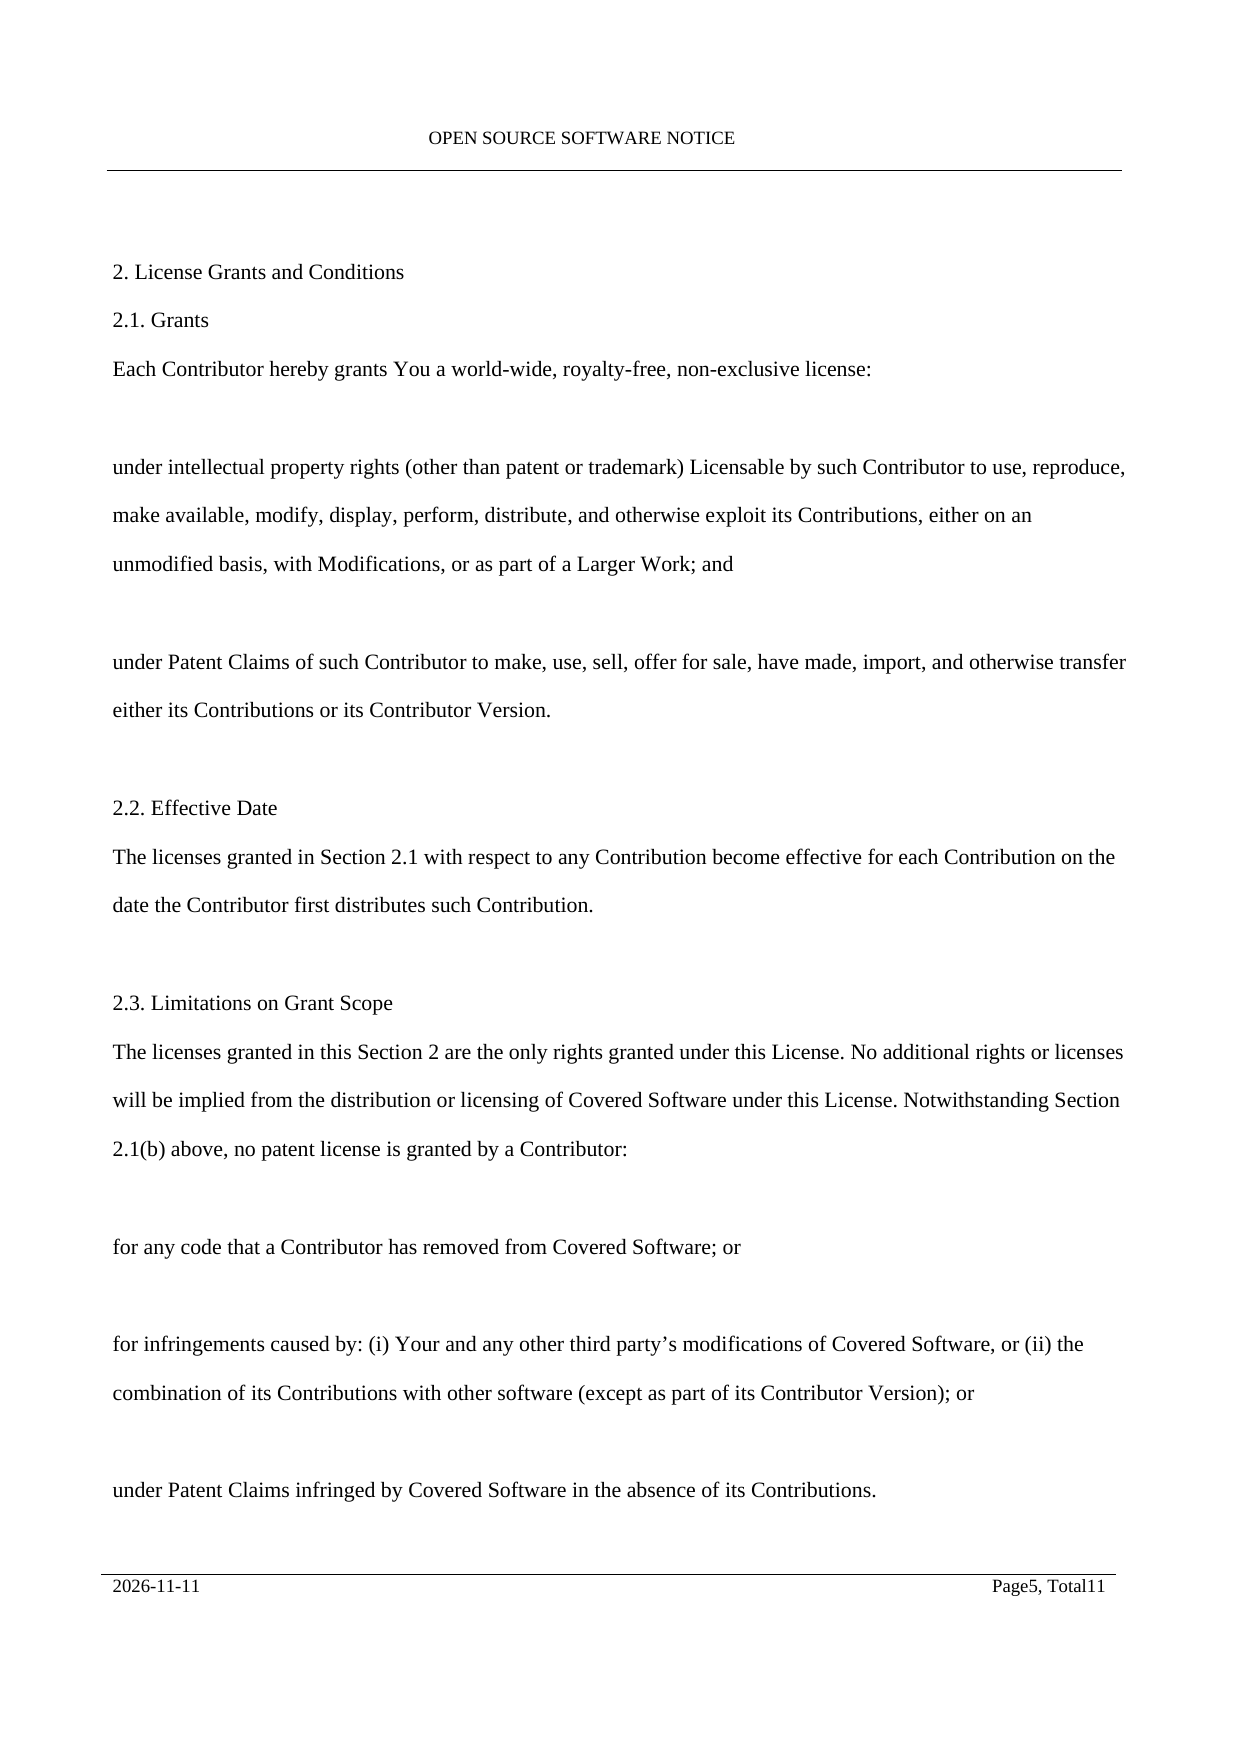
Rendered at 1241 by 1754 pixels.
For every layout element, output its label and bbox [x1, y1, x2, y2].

text [112, 206, 1128, 1506]
